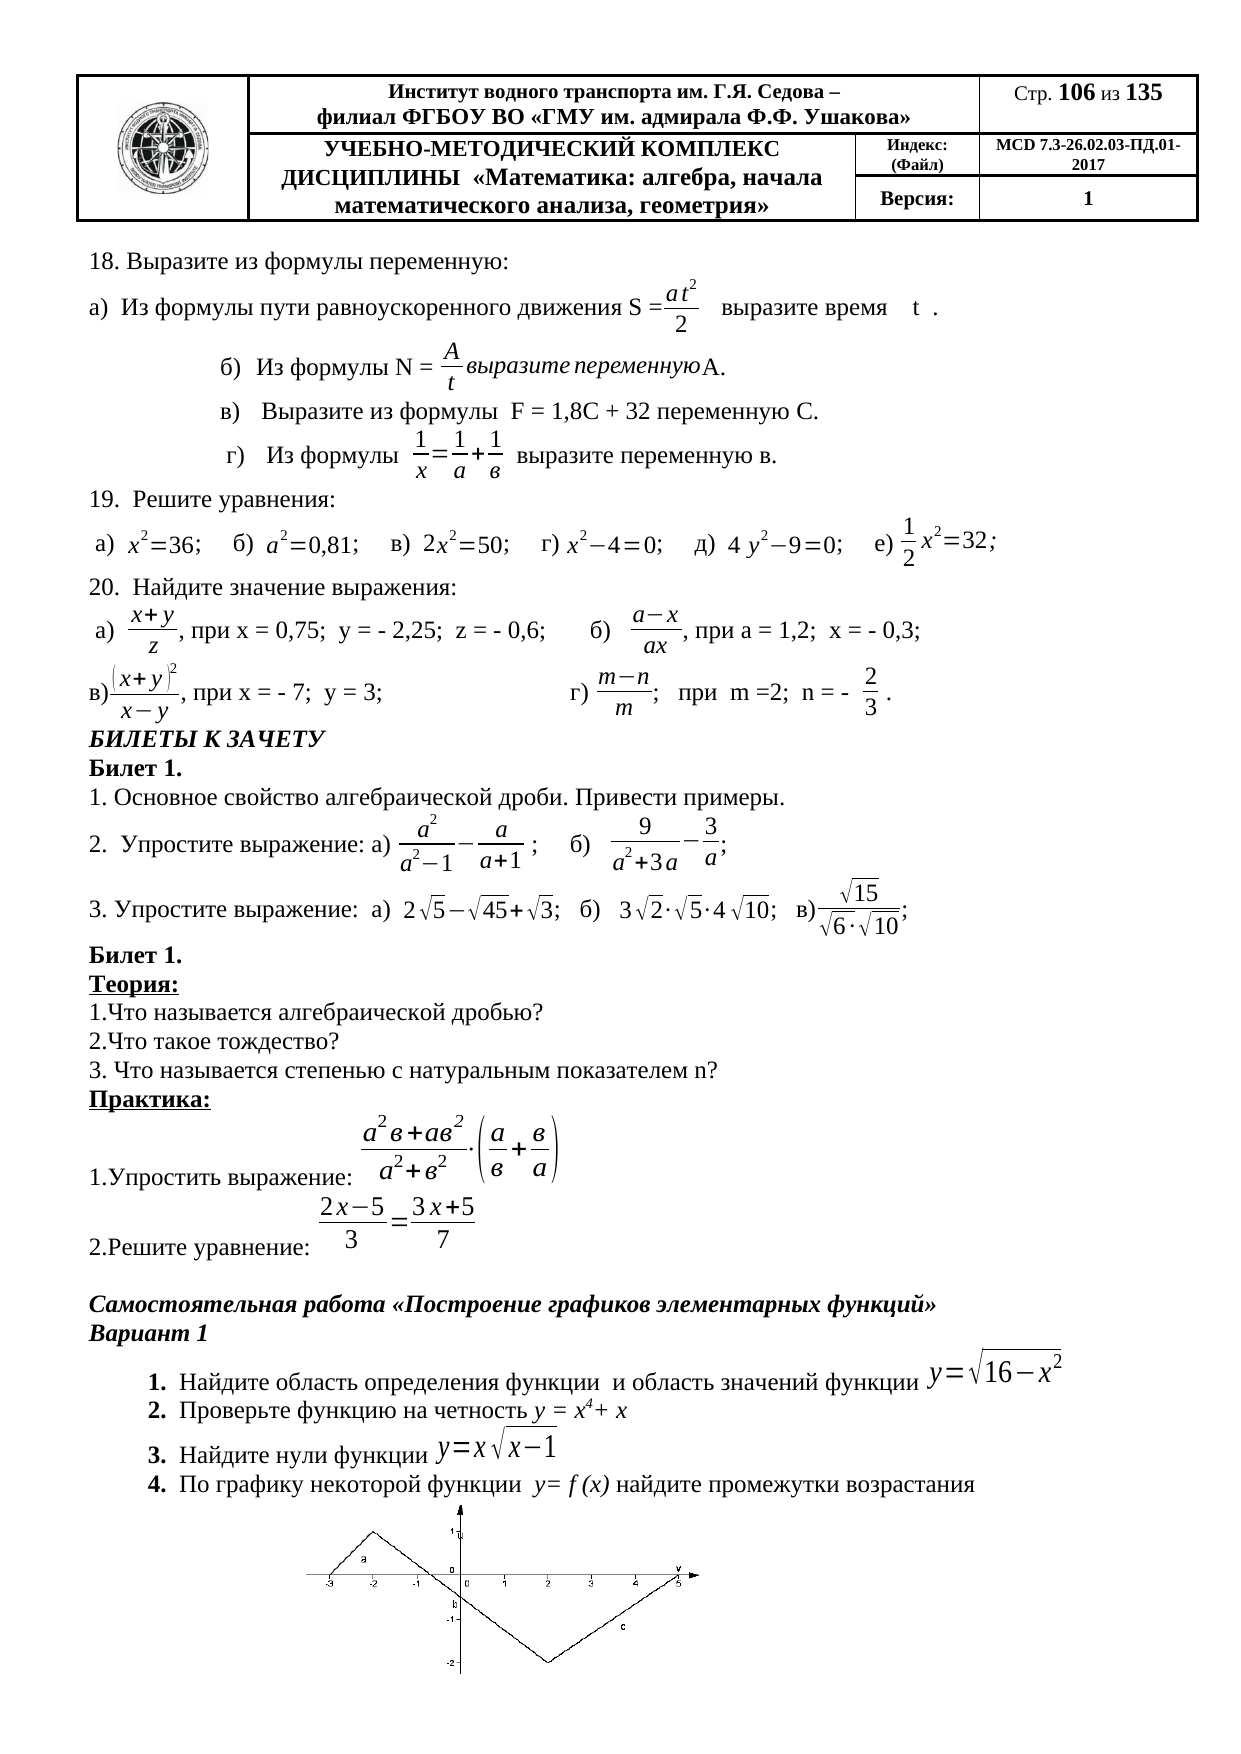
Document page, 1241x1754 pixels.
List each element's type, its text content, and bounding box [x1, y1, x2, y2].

text 2. Упростите выражение: а) ; б) ; [89, 811, 1152, 877]
text 3. Упростите выражение: а) ; б) ; в); [89, 877, 1152, 940]
text Вариант 1 [89, 1318, 1152, 1347]
picture [117, 102, 209, 194]
text 18. Выразите из формулы переменную: [89, 246, 1152, 275]
list а) , при х = 0,75; у = - 2,25; z = - 0,6; б) , при a = 1,2; x = - 0,3; [89, 601, 1152, 659]
text Практика: [89, 1084, 1152, 1112]
text Билет 1. [89, 753, 1152, 782]
text 2.Решите уравнение: [89, 1191, 1152, 1261]
text 2. Проверьте функцию на четность у = х4+ x [148, 1395, 1152, 1424]
text 1.Упростить выражение: [89, 1112, 1152, 1191]
text 3. Что называется степенью с натуральным показателем n? [89, 1055, 1152, 1084]
text 19. Решите уравнения: [89, 484, 1152, 513]
list а) ; б) ; в) 2; г) ; д) ; е) [89, 513, 1152, 572]
text 1. Найдите область определения функции и область значений функции [148, 1347, 1152, 1395]
text Теория: [89, 969, 1152, 997]
text Билет 1. [89, 940, 1152, 969]
text в) Выразите из формулы F = 1,8C + 32 переменную C. [89, 396, 1152, 425]
picture [306, 1505, 699, 1674]
text БИЛЕТЫ К ЗАЧЕТУ [89, 724, 1152, 753]
text г) Из формулы выразите переменную в. [89, 425, 1152, 484]
text 1. Основное свойство алгебраической дроби. Привести примеры. [89, 782, 1152, 811]
text 2.Что такое тождество? [89, 1026, 1152, 1055]
text 20. Найдите значение выражения: [89, 572, 1152, 601]
list в), при х = - 7; у = 3; г) ; при m =2; n = - . [89, 659, 1152, 724]
text 4. По графику некоторой функции у= f (x) найдите промежутки возрастания [148, 1469, 1152, 1498]
list а) Из формулы пути равноускоренного движения S = выразите время t . [89, 275, 1152, 337]
text б) Из формулы N = A. [89, 337, 1152, 396]
text 3. Найдите нули функции [148, 1424, 1152, 1469]
text 1.Что называется алгебраической дробью? [89, 997, 1152, 1026]
text Самостоятельная работа «Построение графиков элементарных функций» [89, 1289, 1152, 1318]
